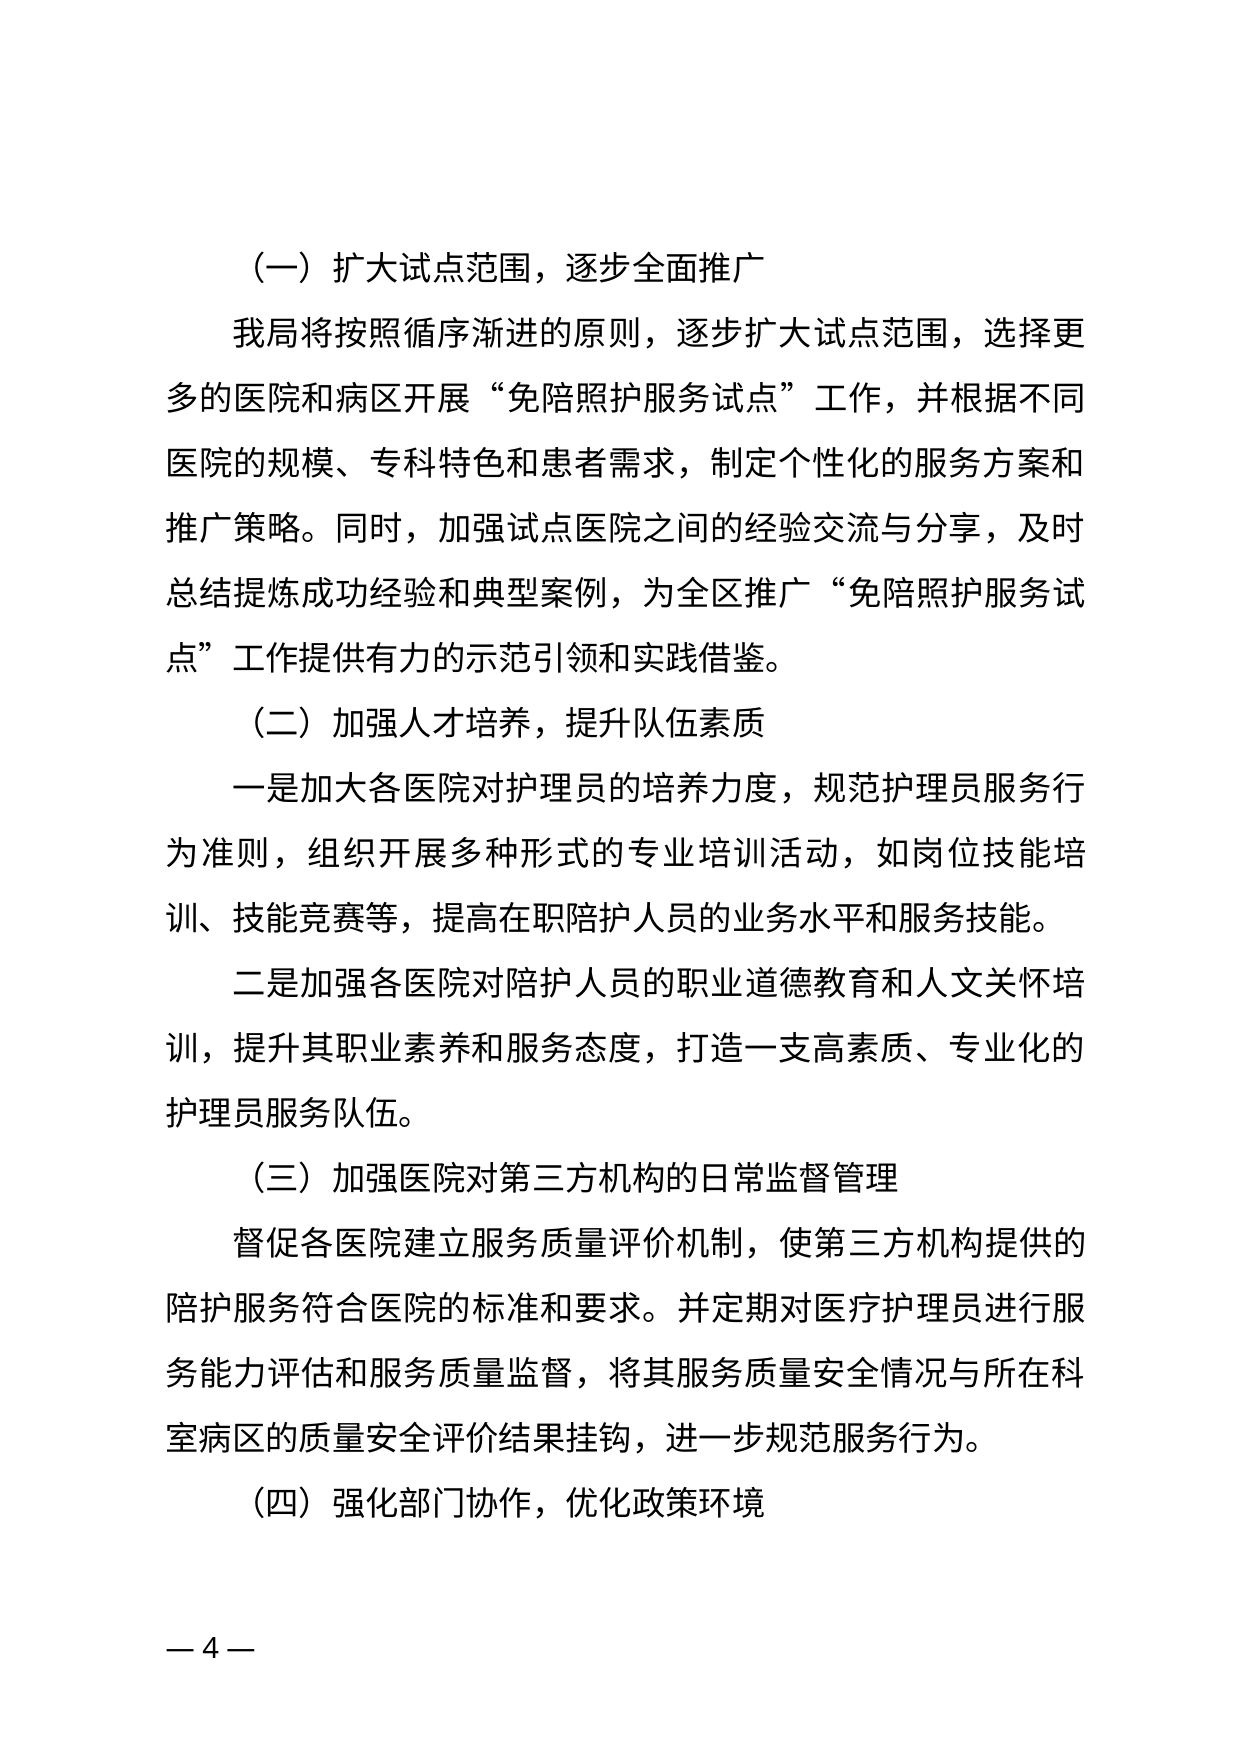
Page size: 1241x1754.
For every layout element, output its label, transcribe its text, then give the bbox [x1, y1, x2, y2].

text （四）强化部门协作，优化政策环境 [165, 1468, 1087, 1533]
list （二）加强人才培养，提升队伍素质 [165, 688, 1087, 753]
list 督促各医院建立服务质量评价机制，使第三方机构提供的陪护服务符合医院的标准和要求。并定期对医疗护理员进行服务能力评估和服务质量监督，将其服务质量安全情况与所在科室病区的质量安全评价结果挂钩，进一步规范服务行为。 [165, 1208, 1087, 1468]
text 我局将按照循序渐进的原则，逐步扩大试点范围，选择更多的医院和病区开展“免陪照护服务试点”工作，并根据不同医院的规模、专科特色和患者需求，制定个性化的服务方案和推广策略。同时，加强试点医院之间的经验交流与分享，及时总结提炼成功经验和典型案例，为全区推广“免陪照护服务试点”工作提供有力的示范引领和实践借鉴。 [165, 298, 1087, 688]
list 一是加大各医院对护理员的培养力度，规范护理员服务行为准则，组织开展多种形式的专业培训活动，如岗位技能培训、技能竞赛等，提高在职陪护人员的业务水平和服务技能。 [165, 753, 1087, 948]
list 二是加强各医院对陪护人员的职业道德教育和人文关怀培训，提升其职业素养和服务态度，打造一支高素质、专业化的护理员服务队伍。 [165, 948, 1087, 1143]
text （一）扩大试点范围，逐步全面推广 [165, 233, 1087, 298]
list （三）加强医院对第三方机构的日常监督管理 [165, 1143, 1087, 1208]
